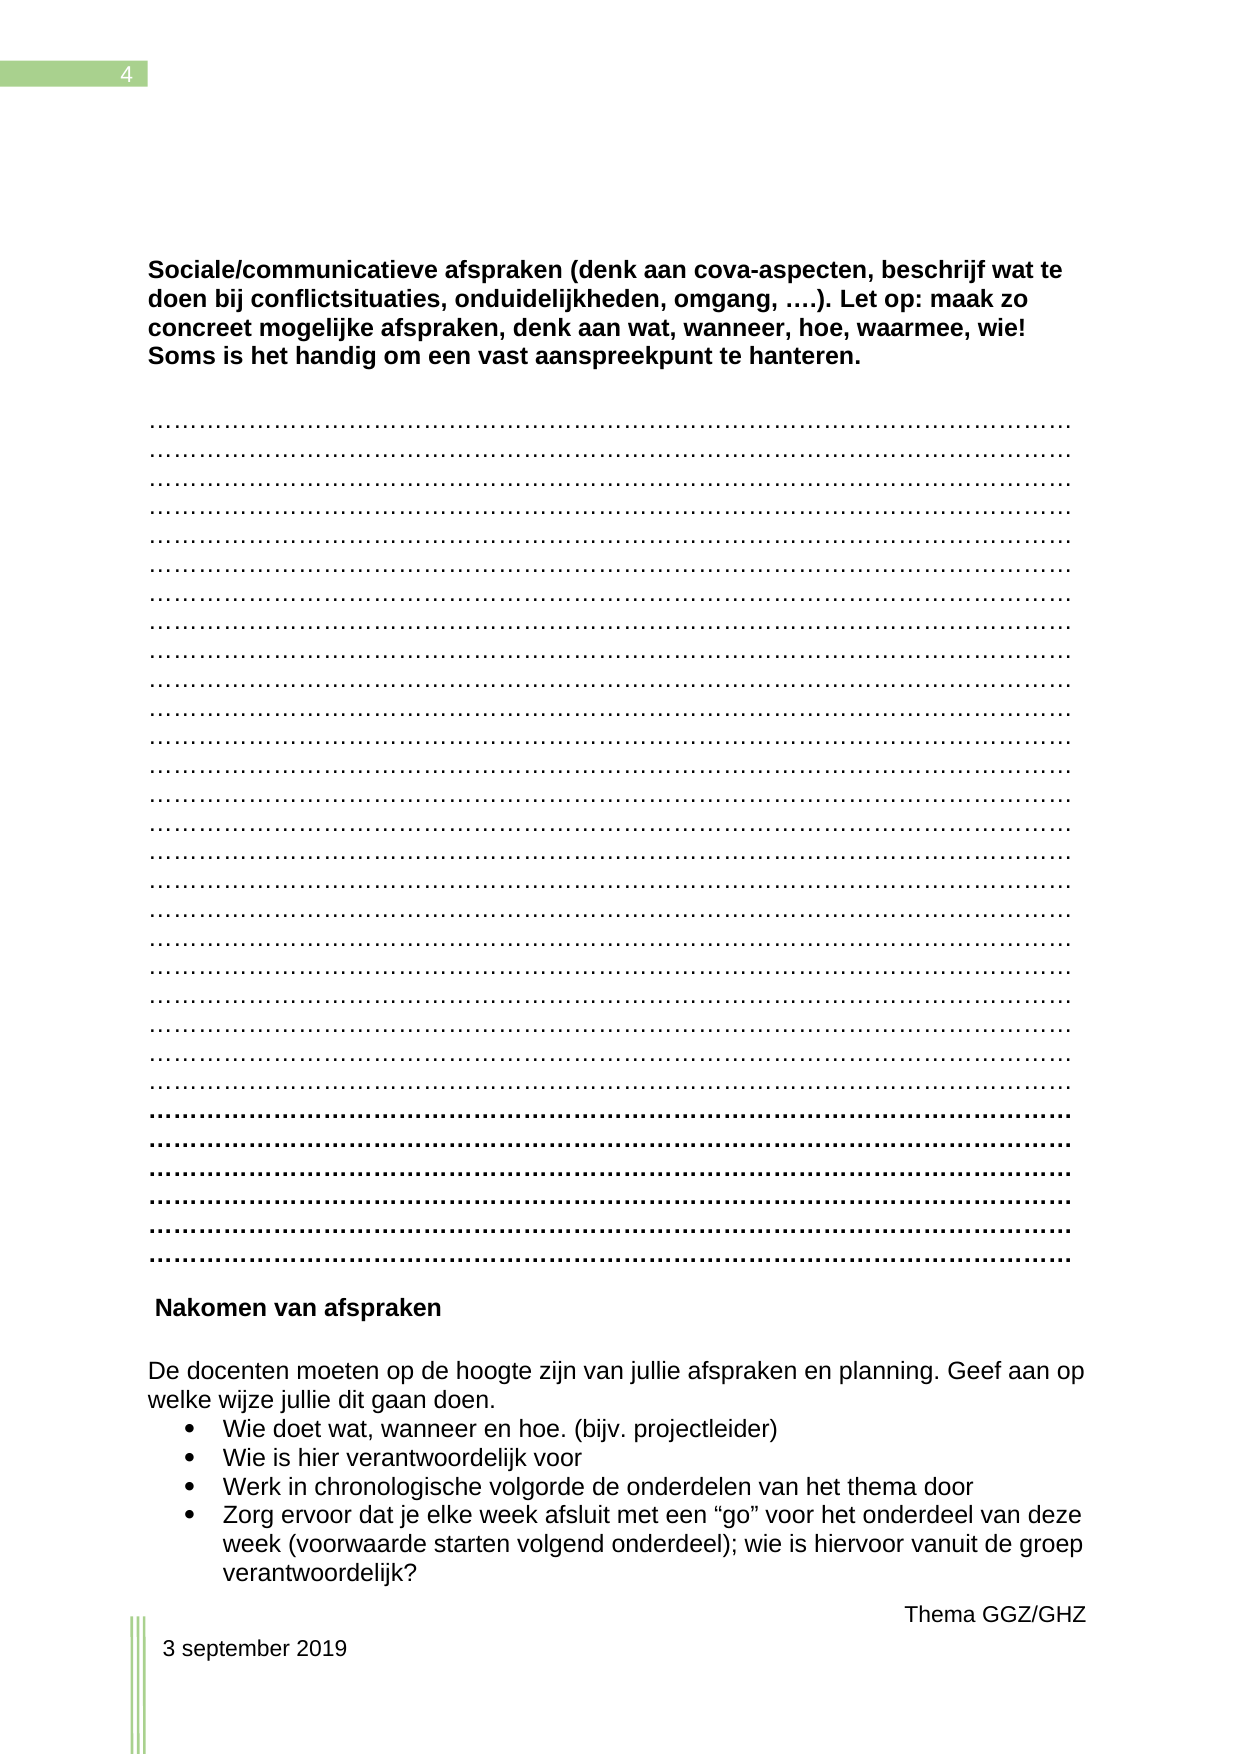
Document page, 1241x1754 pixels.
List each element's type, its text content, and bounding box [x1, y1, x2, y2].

text De docenten moeten op de hoogte zijn van jullie afspraken en planning. Geef aan op welke wijze jullie dit gaan doen. [148, 1356, 1093, 1414]
list Wie doet wat, wanneer en hoe. (bijv. projectleider) [185, 1414, 1093, 1443]
subtitle Nakomen van afspraken [148, 1293, 1093, 1321]
subtitle Sociale/communicatieve afspraken (denk aan cova-aspecten, beschrijf wat te doen bij conflictsituaties, onduidelijkheden, omgang, ….). Let op: maak zo concreet mogelijke afspraken, denk aan wat, wanneer, hoe, waarmee, wie! Soms is het handig om een vast aanspreekpunt te hanteren. [148, 255, 1093, 370]
list Wie is hier verantwoordelijk voor [185, 1443, 1093, 1472]
list Werk in chronologische volgorde de onderdelen van het thema door [185, 1472, 1093, 1500]
subtitle ……………………………………………………………………………………………………………………………………………………………………………………………………………………………………………………………………………………………………………………………………………………………………………………………………………………………………………………………………………………………………………………………………………………………………………………………………………… [148, 1095, 1093, 1268]
list Zorg ervoor dat je elke week afsluit met een “go” voor het onderdeel van deze week (voorwaarde starten volgend onderdeel); wie is hiervoor vanuit de groep verantwoordelijk? [185, 1500, 1093, 1587]
